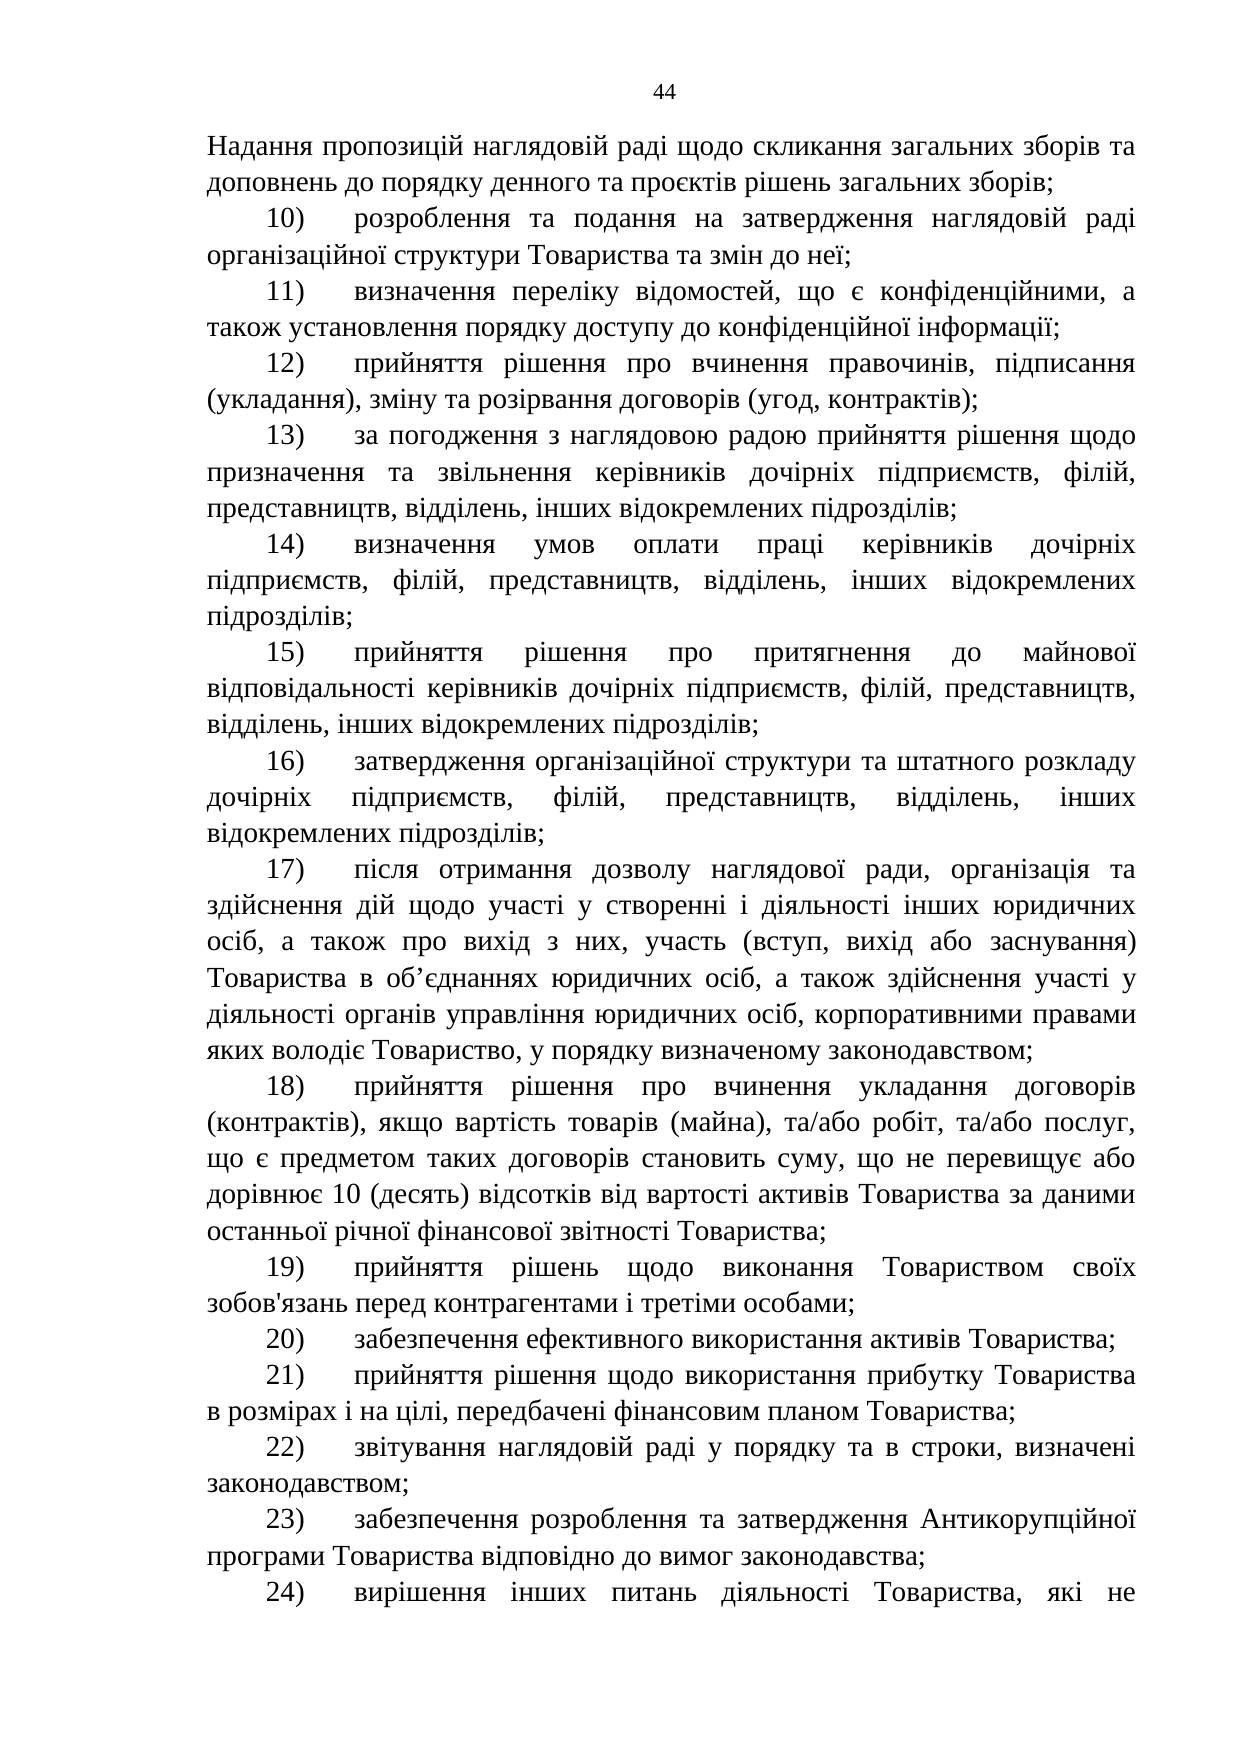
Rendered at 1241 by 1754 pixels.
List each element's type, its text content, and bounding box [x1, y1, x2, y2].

list звітування наглядовій раді у порядку та в строки, визначені законодавством; [207, 1429, 1137, 1499]
list прийняття рішення про вчинення правочинів, підписання (укладання), зміну та розірвання договорів (угод, контрактів); [207, 345, 1137, 415]
list визначення умов оплати праці керівників дочірніх підприємств, філій, представництв, відділень, інших відокремлених підрозділів; [207, 526, 1137, 632]
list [207, 1574, 1137, 1607]
list забезпечення ефективного використання активів Товариства; [266, 1321, 1151, 1355]
list визначення переліку відомостей, що є конфіденційними, а також установлення порядку доступу до конфіденційної інформації; [207, 273, 1137, 343]
list затвердження організаційної структури та штатного розкладу дочірніх підприємств, філій, представництв, відділень, інших відокремлених підрозділів; [207, 743, 1137, 849]
list розроблення та подання на затвердження наглядовій раді організаційної структури Товариства та змін до неї; [207, 201, 1137, 270]
list забезпечення розроблення та затвердження Антикорупційної програми Товариства відповідно до вимог законодавства; [207, 1501, 1137, 1571]
list після отримання дозволу наглядової ради, організація та здійснення дій щодо участі у створенні і діяльності інших юридичних осіб, а також про вихід з них, участь (вступ, вихід або заснування) Товариства в об’єднаннях юридичних осіб, а також здійснення участі у діяльності органів управління юридичних осіб, корпоративними правами яких володіє Товариство, у порядку визначеному законодавством; [207, 851, 1137, 1066]
list прийняття рішення щодо використання прибутку Товариства в розмірах і на цілі, передбачені фінансовим планом Товариства; [207, 1357, 1137, 1427]
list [207, 128, 1137, 198]
list прийняття рішення про вчинення укладання договорів (контрактів), якщо вартість товарів (майна), та/або робіт, та/або послуг, що є предметом таких договорів становить суму, що не перевищує або дорівнює 10 (десять) відсотків від вартості активів Товариства за даними останньої річної фінансової звітності Товариства; [207, 1068, 1137, 1246]
list прийняття рішення про притягнення до майнової відповідальності керівників дочірніх підприємств, філій, представництв, відділень, інших відокремлених підрозділів; [207, 634, 1137, 740]
list прийняття рішень щодо виконання Товариством своїх зобов'язань перед контрагентами і третіми особами; [207, 1249, 1137, 1318]
list за погодження з наглядовою радою прийняття рішення щодо призначення та звільнення керівників дочірніх підприємств, філій, представництв, відділень, інших відокремлених підрозділів; [207, 417, 1137, 523]
